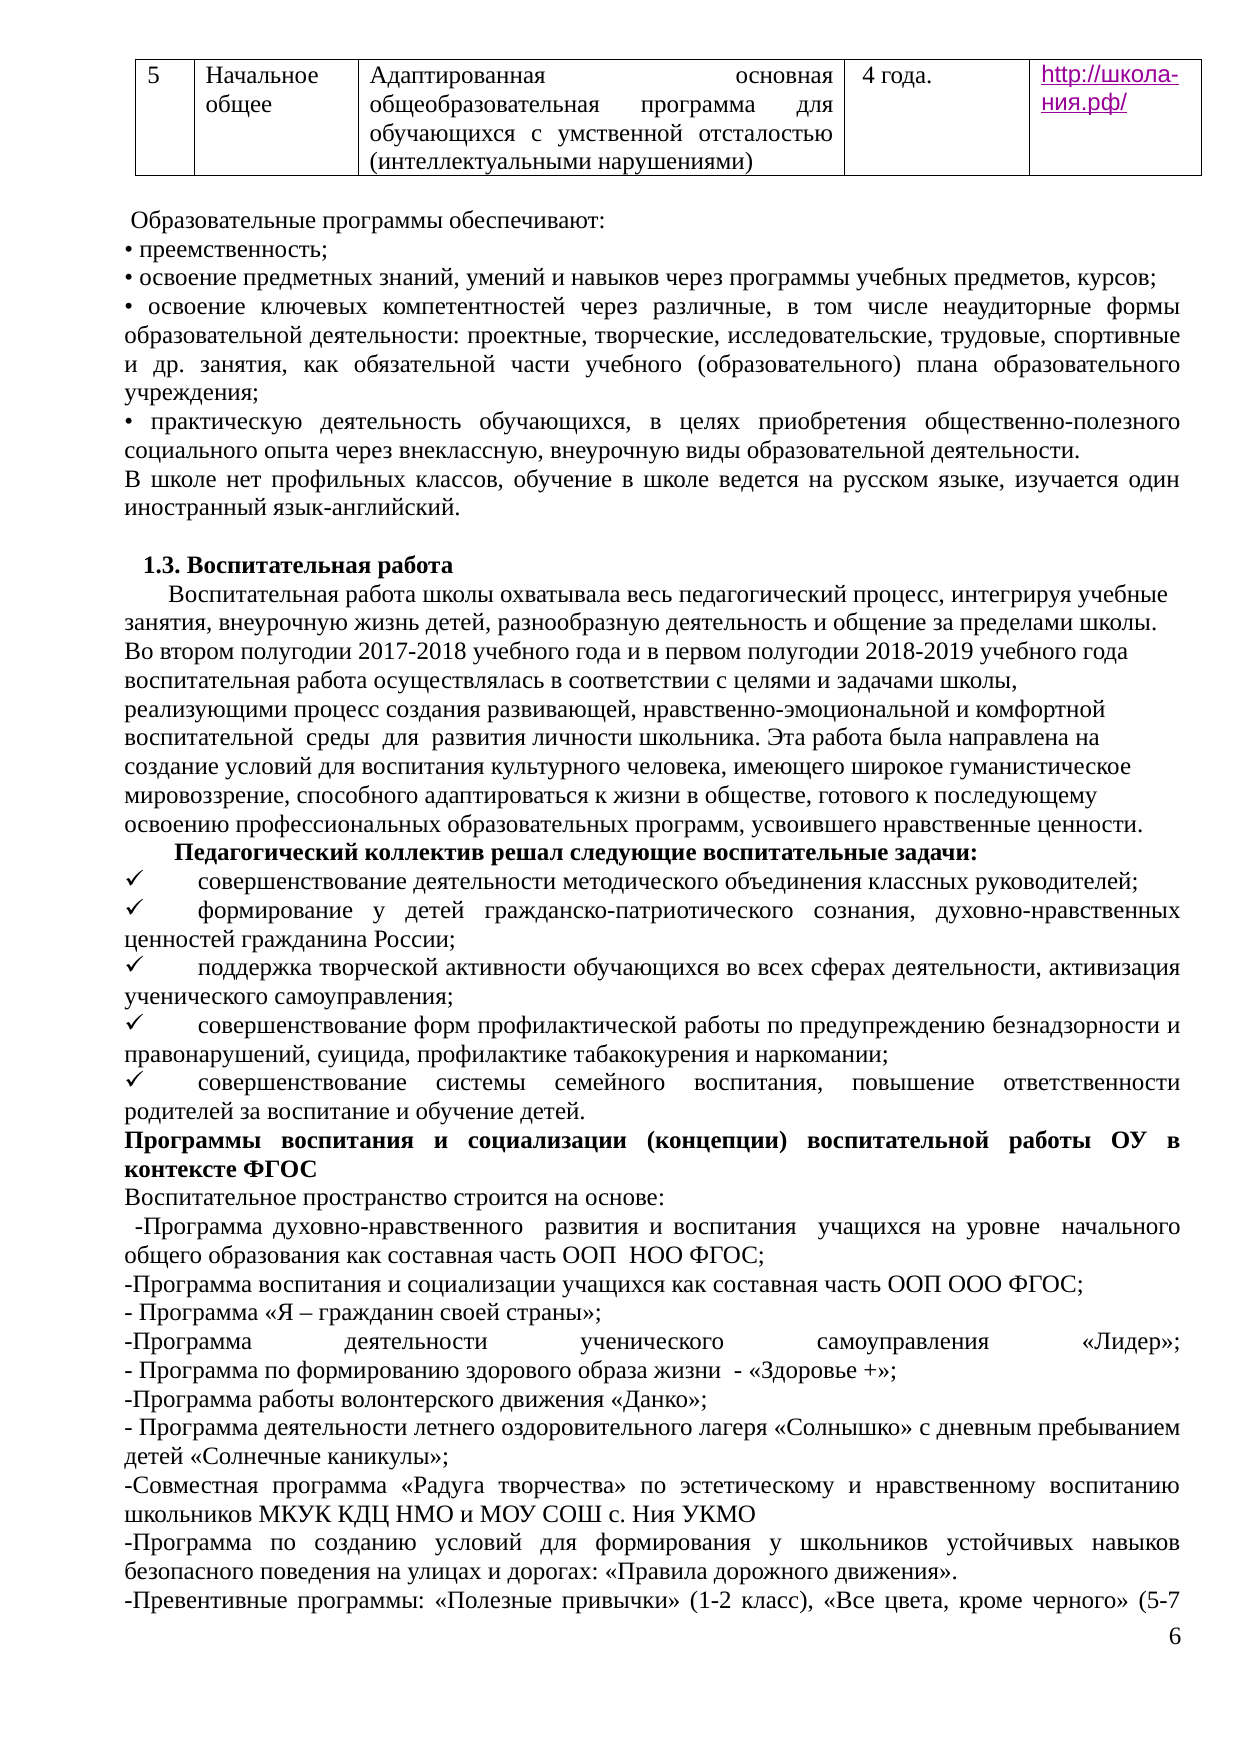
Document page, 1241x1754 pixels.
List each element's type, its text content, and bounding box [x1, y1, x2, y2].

list • преемственность; [124, 234, 1181, 262]
text -Программа деятельности ученического самоуправления «Лидер»; - Программа по формированию здорового образа жизни - «Здоровье +»; [124, 1326, 1181, 1384]
text -Программа по созданию условий для формирования у школьников устойчивых навыков безопасного поведения на улицах и дорогах: «Правила дорожного движения». [124, 1527, 1181, 1585]
text - Программа «Я – гражданин своей страны»; [124, 1297, 1181, 1326]
text -Программа воспитания и социализации учащихся как составная часть ООП ООО ФГОС; [124, 1269, 1181, 1297]
table_cell 4 года. [845, 60, 1029, 175]
list • освоение ключевых компетентностей через различные, в том числе неаудиторные формы образовательной деятельности: проектные, творческие, исследовательские, трудовые, спортивные и др. занятия, как обязательной части учебного (образовательного) плана образовательного учреждения; [124, 291, 1181, 406]
text В школе нет профильных классов, обучение в школе ведется на русском языке, изучается один иностранный язык-английский. [124, 464, 1181, 521]
list • практическую деятельность обучающихся, в целях приобретения общественно-полезного социального опыта через внеклассную, внеурочную виды образовательной деятельности. [124, 406, 1181, 464]
text Воспитательное пространство строится на основе: [124, 1182, 1181, 1211]
table_cell Адаптированная основная общеобразовательная программа для обучающихся с умственной отсталостью (интеллектуальными нарушениями) [359, 60, 844, 175]
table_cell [1030, 60, 1201, 175]
text - Программа деятельности летнего оздоровительного лагеря «Солнышко» с дневным пребыванием детей «Солнечные каникулы»; [124, 1412, 1181, 1470]
text -Программа работы волонтерского движения «Данко»; [124, 1384, 1181, 1412]
text Программы воспитания и социализации (концепции) воспитательной работы ОУ в контексте ФГОС [124, 1125, 1181, 1182]
table_cell Начальное общее [195, 60, 358, 175]
text -Программа духовно-нравственного развития и воспитания учащихся на уровне начального общего образования как составная часть ООП НОО ФГОС; [124, 1211, 1181, 1269]
list совершенствование системы семейного воспитания, повышение ответственности родителей за воспитание и обучение детей. [124, 1067, 1181, 1125]
list поддержка творческой активности обучающихся во всех сферах деятельности, активизация ученического самоуправления; [124, 952, 1181, 1010]
list • освоение предметных знаний, умений и навыков через программы учебных предметов, курсов; [124, 262, 1181, 291]
list совершенствование форм профилактической работы по предупреждению безнадзорности и правонарушений, суицида, профилактике табакокурения и наркомании; [124, 1010, 1181, 1067]
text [124, 1585, 1181, 1614]
text -Совместная программа «Радуга творчества» по эстетическому и нравственному воспитанию школьников МКУК КДЦ НМО и МОУ СОШ с. Ния УКМО [124, 1470, 1181, 1527]
text Образовательные программы обеспечивают: [124, 205, 1181, 234]
table_cell 5 [136, 60, 194, 175]
text Воспитательная работа школы охватывала весь педагогический процесс, интегрируя учебные занятия, внеурочную жизнь детей, разнообразную деятельность и общение за пределами школы. Во втором полугодии 2017-2018 учебного года и в первом полугодии 2018-2019 учебного года воспитательная работа осуществлялась в соответствии с целями и задачами школы, реализующими процесс создания развивающей, нравственно-эмоциональной и комфортной воспитательной среды для развития личности школьника. Эта работа была направлена на создание условий для воспитания культурного человека, имеющего широкое гуманистическое мировоззрение, способного адаптироваться к жизни в обществе, готового к последующему освоению профессиональных образовательных программ, усвоившего нравственные ценности. [124, 579, 1181, 837]
text 1.3. Воспитательная работа [124, 550, 1181, 579]
list формирование у детей гражданско-патриотического сознания, духовно-нравственных ценностей гражданина России; [124, 895, 1181, 952]
list совершенствование деятельности методического объединения классных руководителей; [124, 866, 1181, 895]
text Педагогический коллектив решал следующие воспитательные задачи: [124, 837, 1181, 866]
